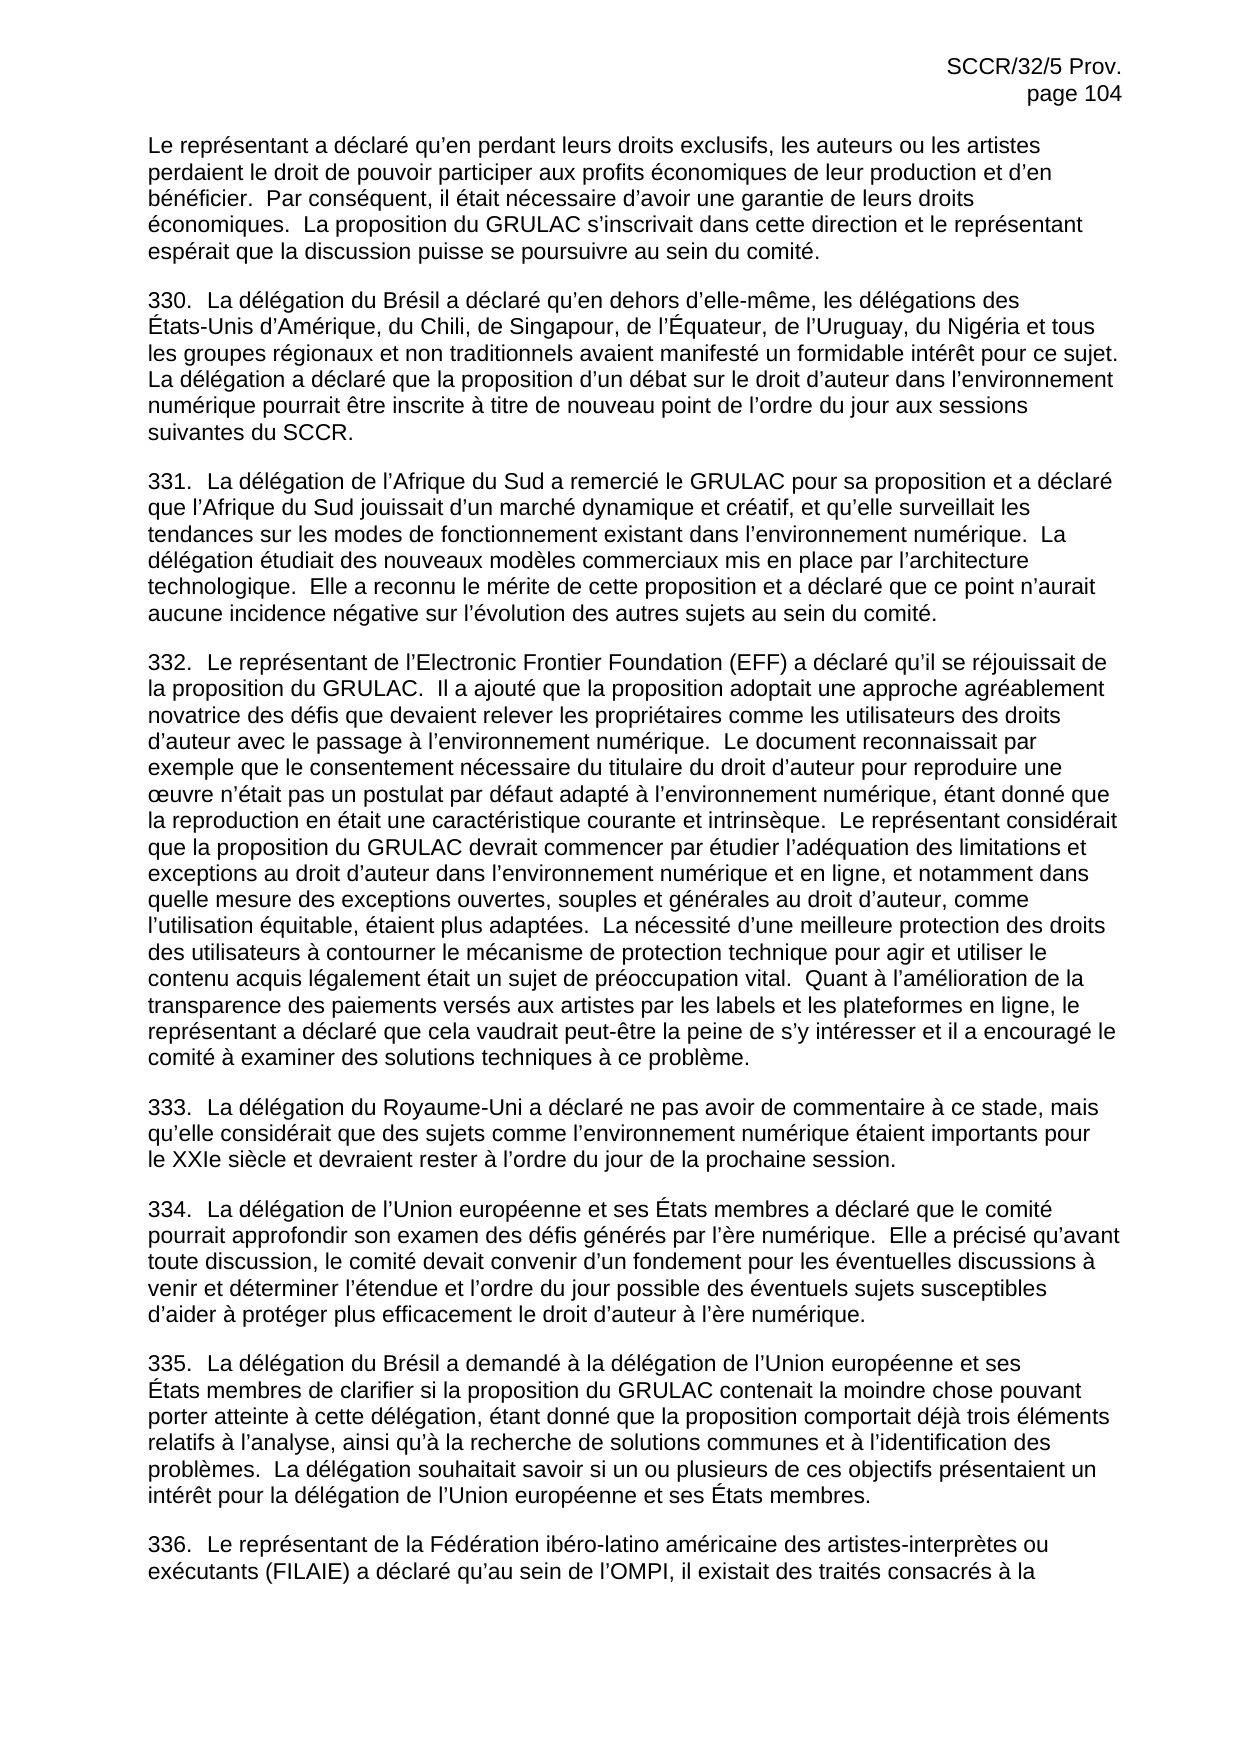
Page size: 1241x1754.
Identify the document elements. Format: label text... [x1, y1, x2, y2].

text La délégation de l’Union européenne et ses États membres a déclaré que le comité pourrait approfondir son examen des défis générés par l’ère numérique. Elle a précisé qu’avant toute discussion, le comité devait convenir d’un fondement pour les éventuelles discussions à venir et déterminer l’étendue et l’ordre du jour possible des éventuels sujets susceptibles d’aider à protéger plus efficacement le droit d’auteur à l’ère numérique. [148, 1196, 1122, 1327]
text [148, 1531, 1122, 1584]
text Le représentant de l’Electronic Frontier Foundation (EFF) a déclaré qu’il se réjouissait de la proposition du GRULAC. Il a ajouté que la proposition adoptait une approche agréablement novatrice des défis que devaient relever les propriétaires comme les utilisateurs des droits d’auteur avec le passage à l’environnement numérique. Le document reconnaissait par exemple que le consentement nécessaire du titulaire du droit d’auteur pour reproduire une œuvre n’était pas un postulat par défaut adapté à l’environnement numérique, étant donné que la reproduction en était une caractéristique courante et intrinsèque. Le représentant considérait que la proposition du GRULAC devrait commencer par étudier l’adéquation des limitations et exceptions au droit d’auteur dans l’environnement numérique et en ligne, et notamment dans quelle mesure des exceptions ouvertes, souples et générales au droit d’auteur, comme l’utilisation équitable, étaient plus adaptées. La nécessité d’une meilleure protection des droits des utilisateurs à contourner le mécanisme de protection technique pour agir et utiliser le contenu acquis légalement était un sujet de préoccupation vital. Quant à l’amélioration de la transparence des paiements versés aux artistes par les labels et les plateformes en ligne, le représentant a déclaré que cela vaudrait peut-être la peine de s’y intéresser et il a encouragé le comité à examiner des solutions techniques à ce problème. [148, 649, 1122, 1071]
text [148, 132, 1122, 264]
text La délégation de l’Afrique du Sud a remercié le GRULAC pour sa proposition et a déclaré que l’Afrique du Sud jouissait d’un marché dynamique et créatif, et qu’elle surveillait les tendances sur les modes de fonctionnement existant dans l’environnement numérique. La délégation étudiait des nouveaux modèles commerciaux mis en place par l’architecture technologique. Elle a reconnu le mérite de cette proposition et a déclaré que ce point n’aurait aucune incidence négative sur l’évolution des autres sujets au sein du comité. [148, 468, 1122, 626]
text La délégation du Royaume-Uni a déclaré ne pas avoir de commentaire à ce stade, mais qu’elle considérait que des sujets comme l’environnement numérique étaient importants pour le XXIe siècle et devraient rester à l’ordre du jour de la prochaine session. [148, 1093, 1122, 1173]
text La délégation du Brésil a demandé à la délégation de l’Union européenne et ses États membres de clarifier si la proposition du GRULAC contenait la moindre chose pouvant porter atteinte à cette délégation, étant donné que la proposition comportait déjà trois éléments relatifs à l’analyse, ainsi qu’à la recherche de solutions communes et à l’identification des problèmes. La délégation souhaitait savoir si un ou plusieurs de ces objectifs présentaient un intérêt pour la délégation de l’Union européenne et ses États membres. [148, 1350, 1122, 1508]
text La délégation du Brésil a déclaré qu’en dehors d’elle-même, les délégations des États-Unis d’Amérique, du Chili, de Singapour, de l’Équateur, de l’Uruguay, du Nigéria et tous les groupes régionaux et non traditionnels avaient manifesté un formidable intérêt pour ce sujet. La délégation a déclaré que la proposition d’un débat sur le droit d’auteur dans l’environnement numérique pourrait être inscrite à titre de nouveau point de l’ordre du jour aux sessions suivantes du SCCR. [148, 287, 1122, 445]
